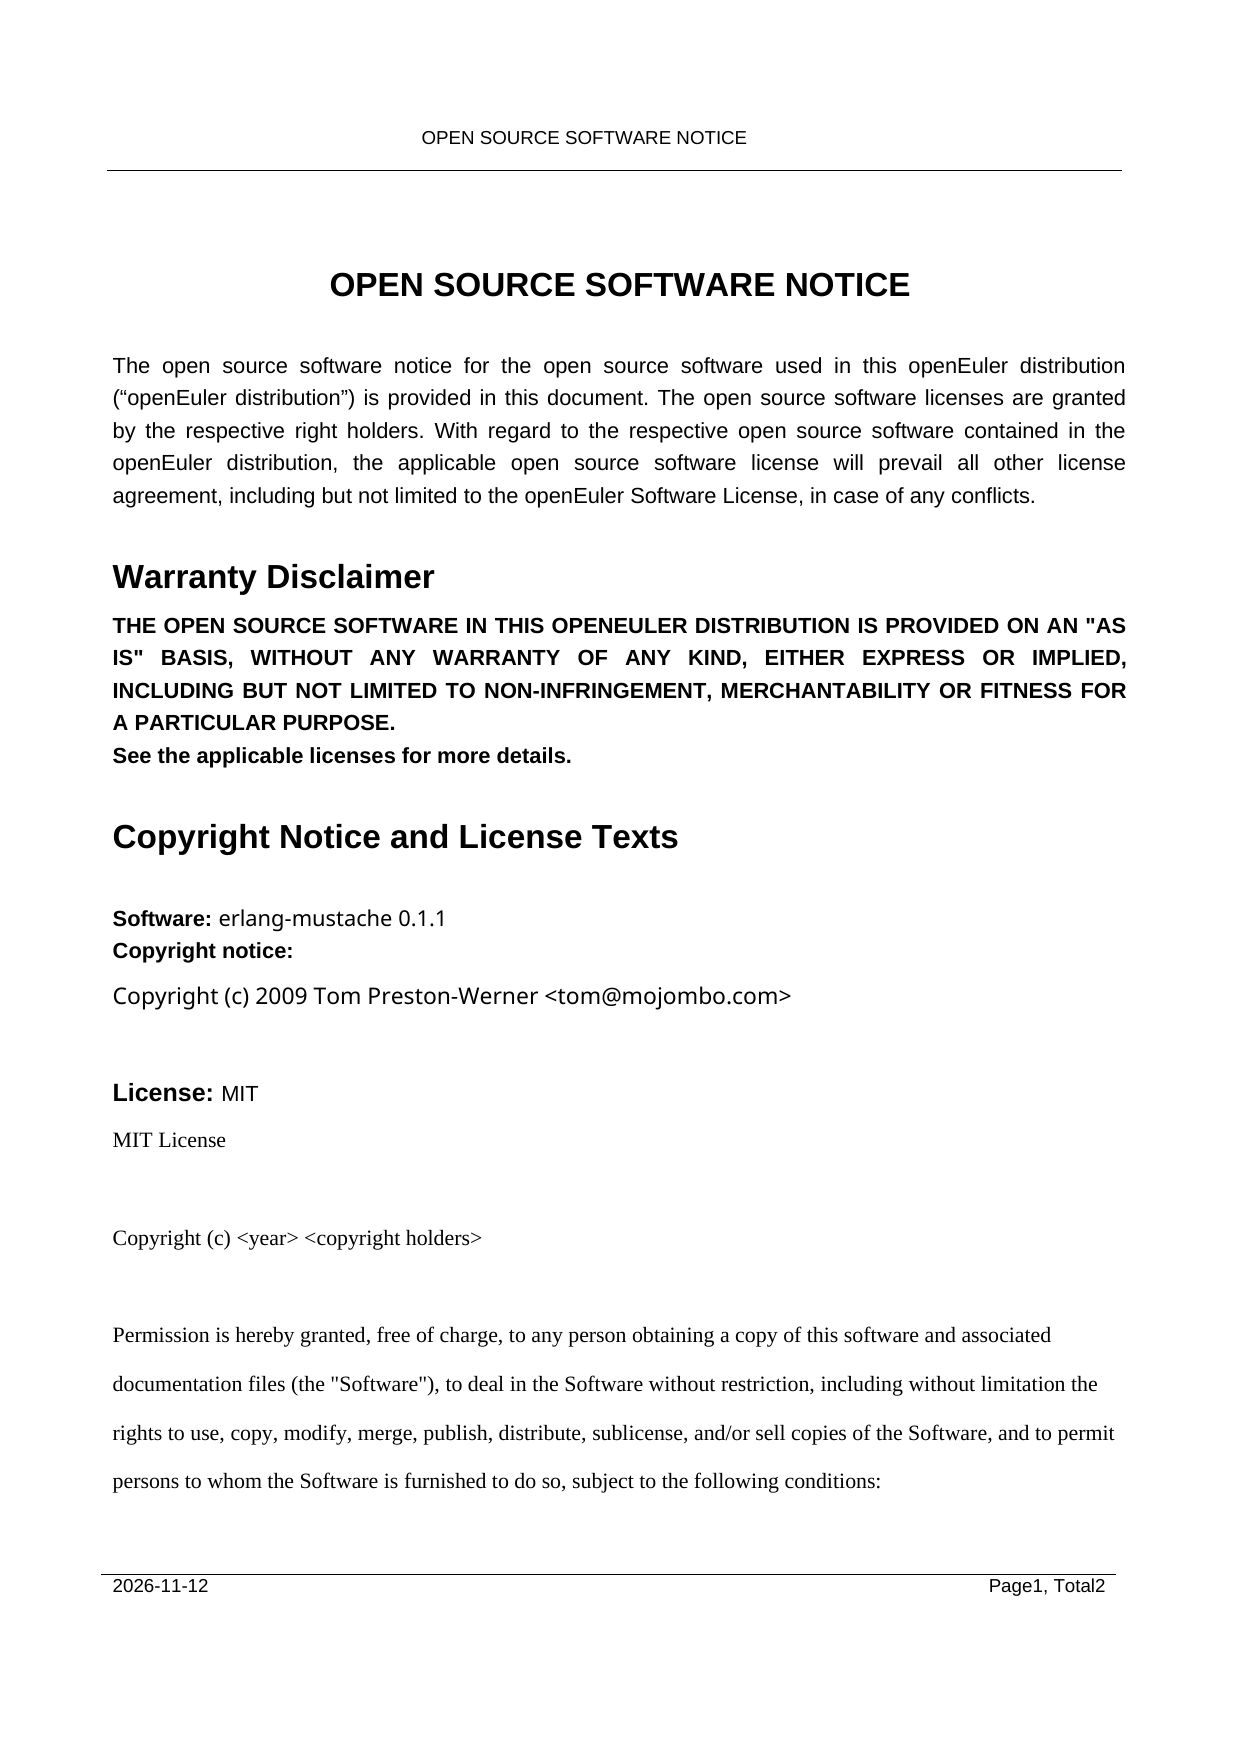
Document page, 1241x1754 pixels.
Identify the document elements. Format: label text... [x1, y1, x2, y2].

text Copyright (c) 2009 Tom Preston-Werner <tom@mojombo.com> [112, 979, 1128, 1060]
text THE OPEN SOURCE SOFTWARE IN THIS OPENEULER DISTRIBUTION IS PROVIDED ON AN "AS IS" BASIS, WITHOUT ANY WARRANTY OF ANY KIND, EITHER EXPRESS OR IMPLIED, INCLUDING BUT NOT LIMITED TO NON-INFRINGEMENT, MERCHANTABILITY OR FITNESS FOR A PARTICULAR PURPOSE. See the applicable licenses for more details. [112, 609, 1128, 771]
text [112, 1123, 1128, 1497]
text Copyright Notice and License Texts [112, 804, 1128, 869]
text Warranty Disclaimer [112, 544, 1128, 609]
text OPEN SOURCE SOFTWARE NOTICE [112, 251, 1128, 316]
text The open source software notice for the open source software used in this openEuler distribution (“openEuler distribution”) is provided in this document. The open source software licenses are granted by the respective right holders. With regard to the respective open source software contained in the openEuler distribution, the applicable open source software license will prevail all other license agreement, including but not limited to the openEuler Software License, in case of any conflicts. [112, 349, 1128, 511]
text Copyright notice: [112, 934, 1128, 966]
text License: MIT [112, 1077, 1128, 1109]
text Software: erlang-mustache 0.1.1 [112, 901, 1128, 934]
